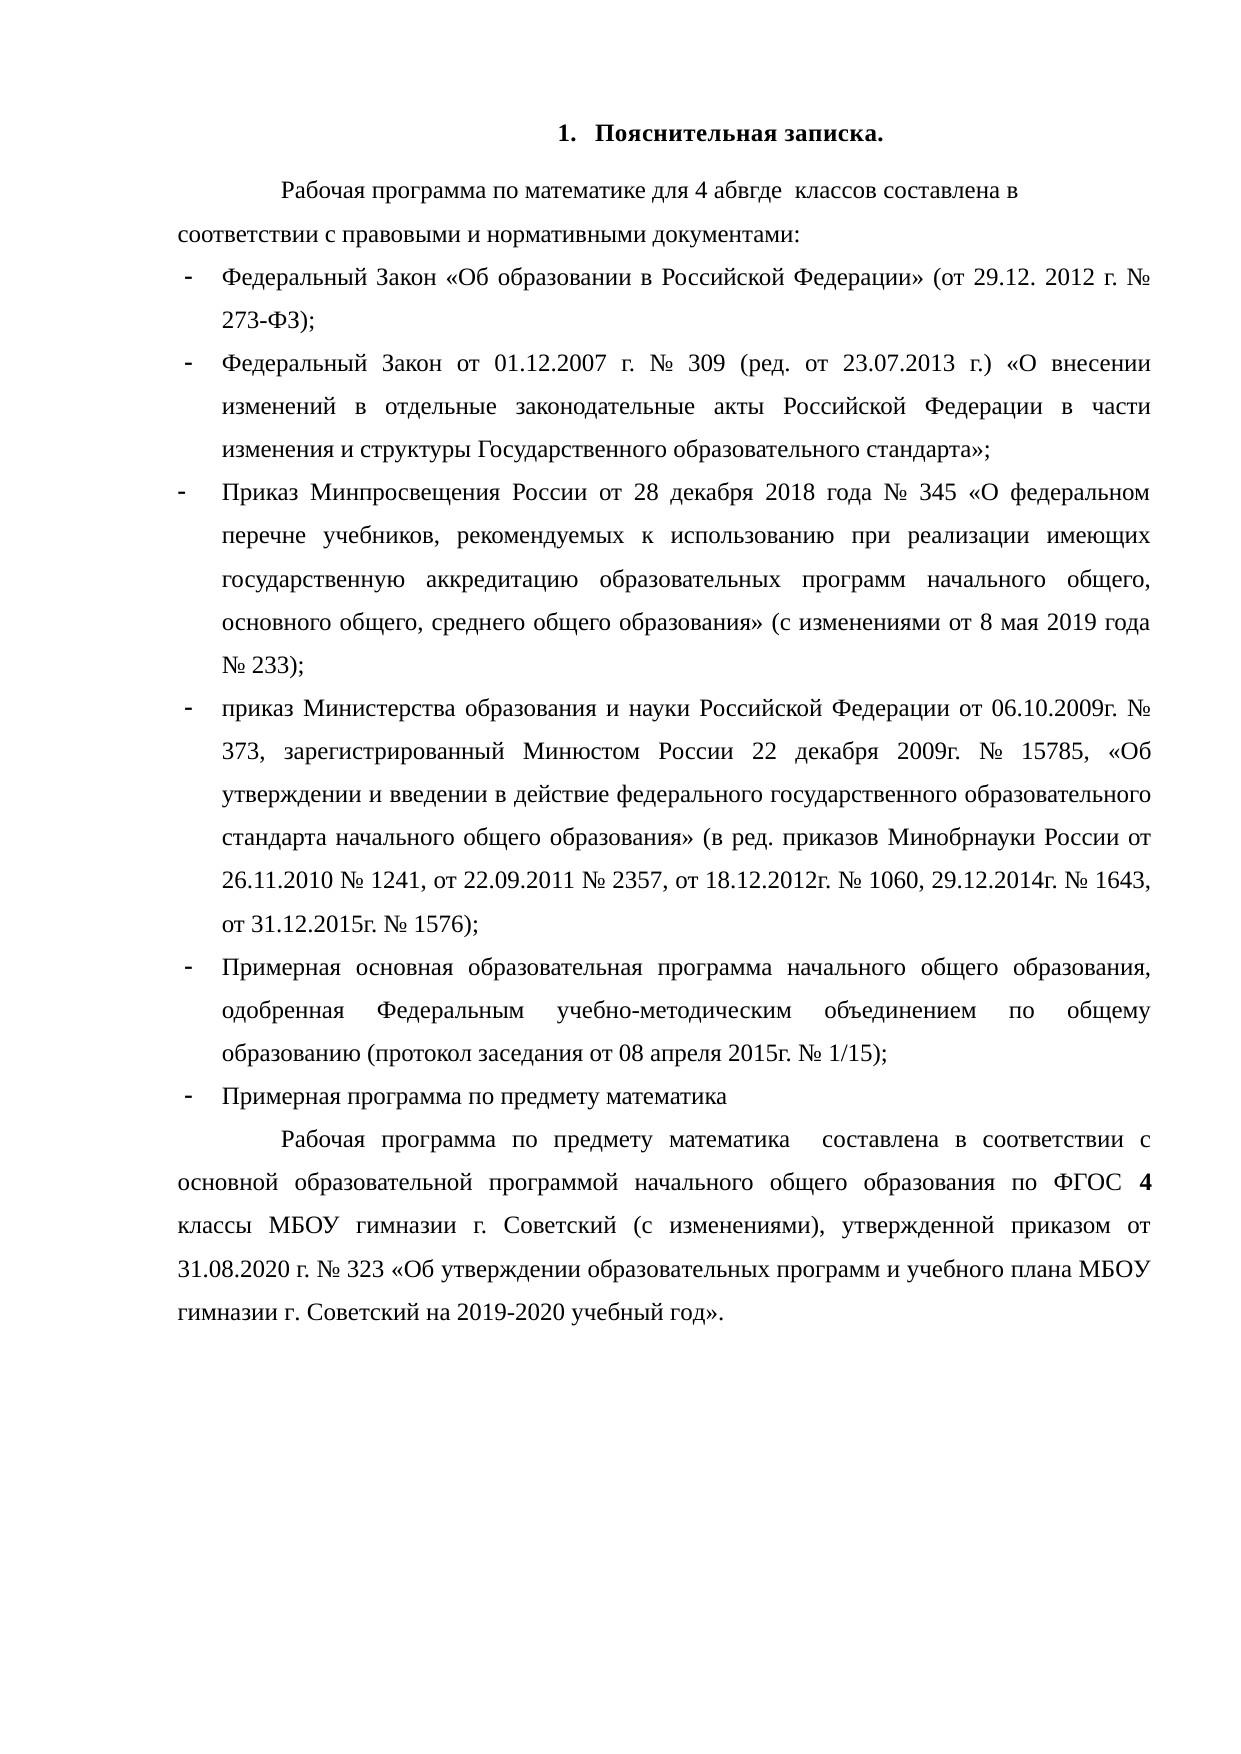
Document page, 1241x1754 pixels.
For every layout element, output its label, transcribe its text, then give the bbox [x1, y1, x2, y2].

text Рабочая программа по математике для 4 абвгде классов составлена в соответствии с правовыми и нормативными документами: [177, 176, 1152, 247]
list Федеральный Закон от 01.12.2007 г. № 309 (ред. от 23.07.2013 г.) «О внесении изменений в отдельные законодательные акты Российской Федерации в части изменения и структуры Государственного образовательного стандарта»; [184, 348, 1152, 463]
list Примерная программа по предмету математика [184, 1081, 1152, 1110]
text Рабочая программа по предмету математика составлена в соответствии с основной образовательной программой начального общего образования по ФГОС 4 классы МБОУ гимназии г. Советский (с изменениями), утвержденной приказом от 31.08.2020 г. № 323 «Об утверждении образовательных программ и учебного плана МБОУ гимназии г. Советский на 2019-2020 учебный год». [177, 1124, 1152, 1326]
list Федеральный Закон «Об образовании в Российской Федерации» (от 29.12. 2012 г. № 273-ФЗ); [184, 262, 1152, 334]
list Пояснительная записка. [290, 118, 1152, 147]
list Примерная основная образовательная программа начального общего образования, одобренная Федеральным учебно-методическим объединением по общему образованию (протокол заседания от 08 апреля 2015г. № 1/15); [184, 952, 1152, 1067]
list приказ Министерства образования и науки Российской Федерации от 06.10.2009г. № 373, зарегистрированный Минюстом России 22 декабря 2009г. № 15785, «Об утверждении и введении в действие федерального государственного образовательного стандарта начального общего образования» (в ред. приказов Минобрнауки России от 26.11.2010 № 1241, от 22.09.2011 № 2357, от 18.12.2012г. № 1060, 29.12.2014г. № 1643, от 31.12.2015г. № 1576); [184, 693, 1152, 937]
list Приказ Минпросвещения России от 28 декабря 2018 года № 345 «О федеральном перечне учебников, рекомендуемых к использованию при реализации имеющих государственную аккредитацию образовательных программ начального общего, основного общего, среднего общего образования» (с изменениями от 8 мая 2019 года № 233); [177, 477, 1152, 679]
